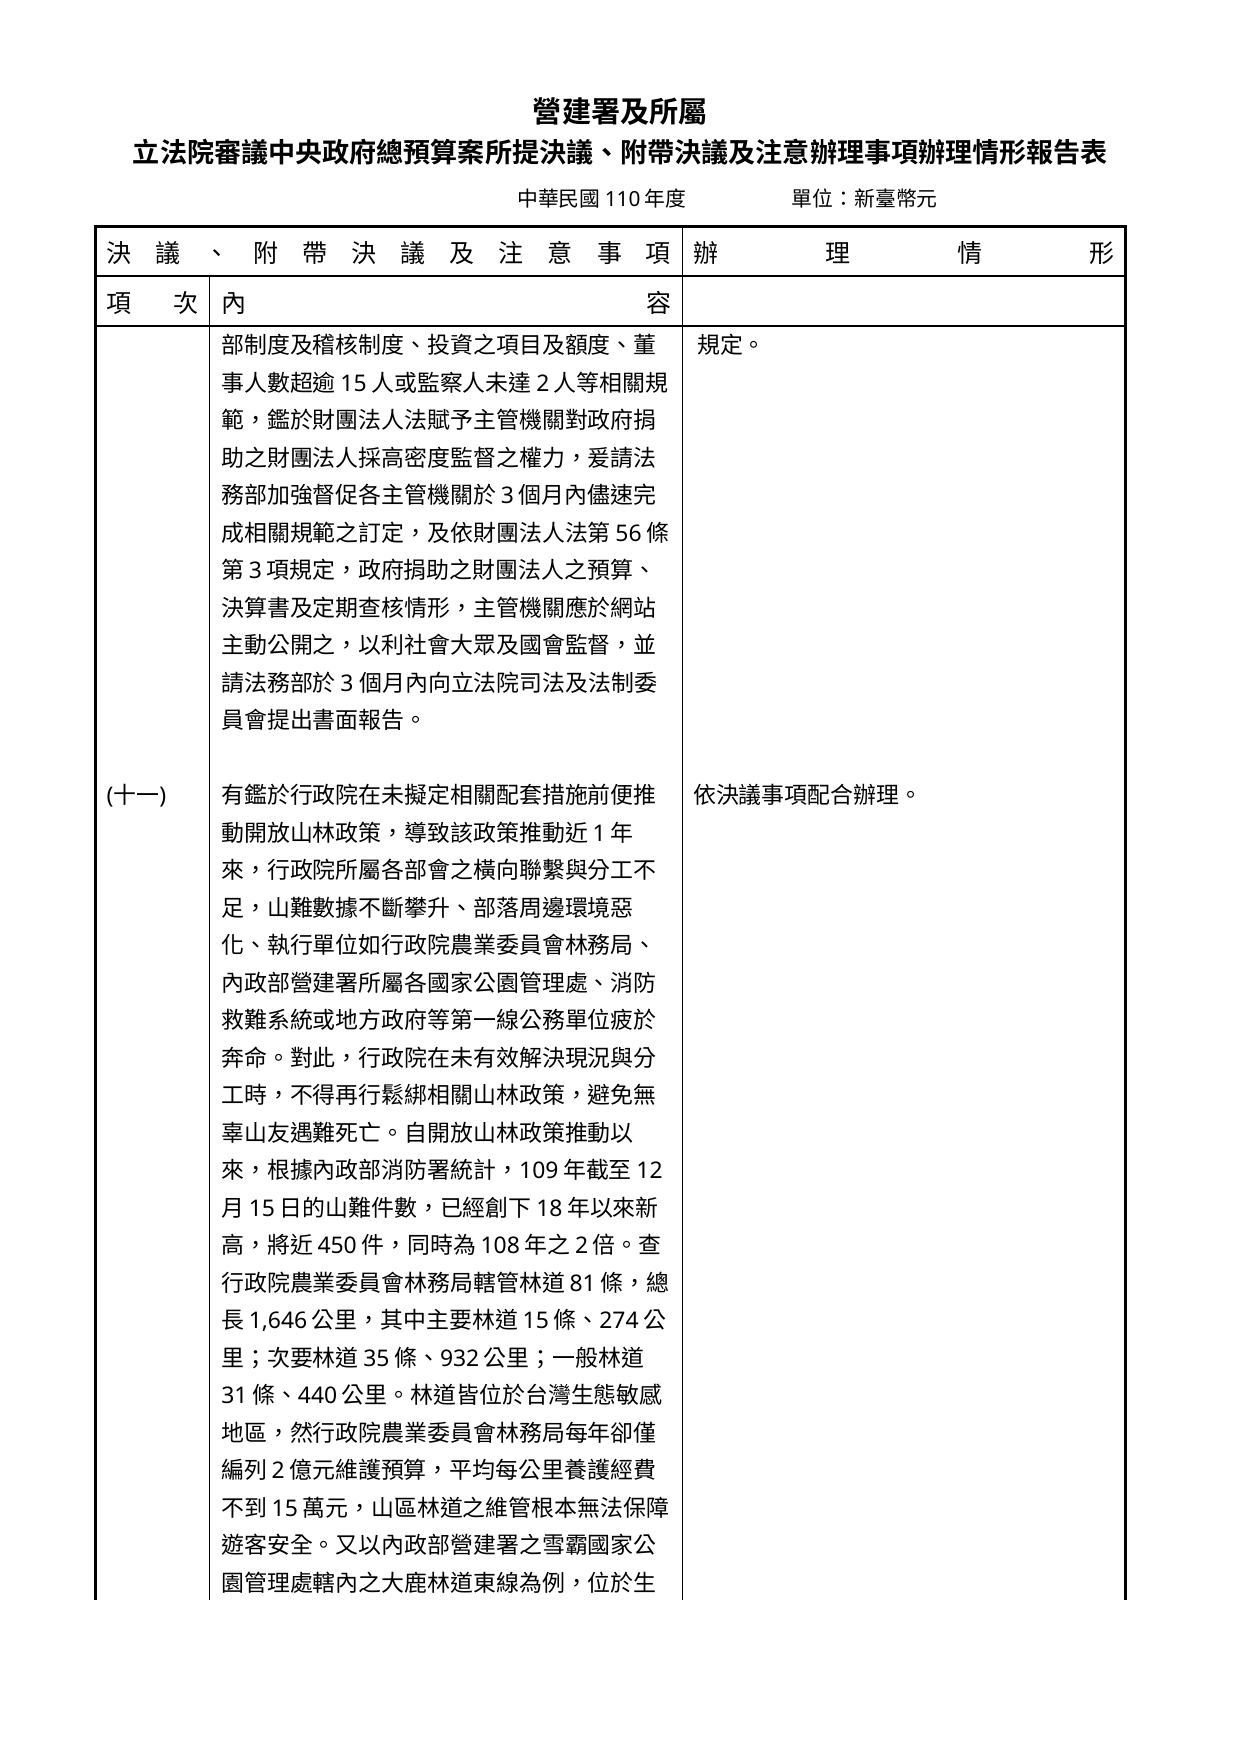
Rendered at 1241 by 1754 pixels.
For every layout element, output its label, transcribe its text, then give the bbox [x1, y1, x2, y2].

table_cell 依決議事項配合辦理。 [683, 775, 1124, 1600]
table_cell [210, 775, 682, 1600]
table_cell [683, 277, 1124, 325]
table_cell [210, 327, 682, 775]
table_header 決議、附帶決議及注意事項 [97, 228, 682, 275]
table_cell 內容 [210, 277, 682, 325]
table_header 辦理情形 [683, 228, 1124, 275]
table_cell [97, 775, 209, 1600]
table_cell [97, 327, 209, 775]
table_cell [683, 327, 1124, 775]
table_cell 項次 [97, 277, 209, 325]
